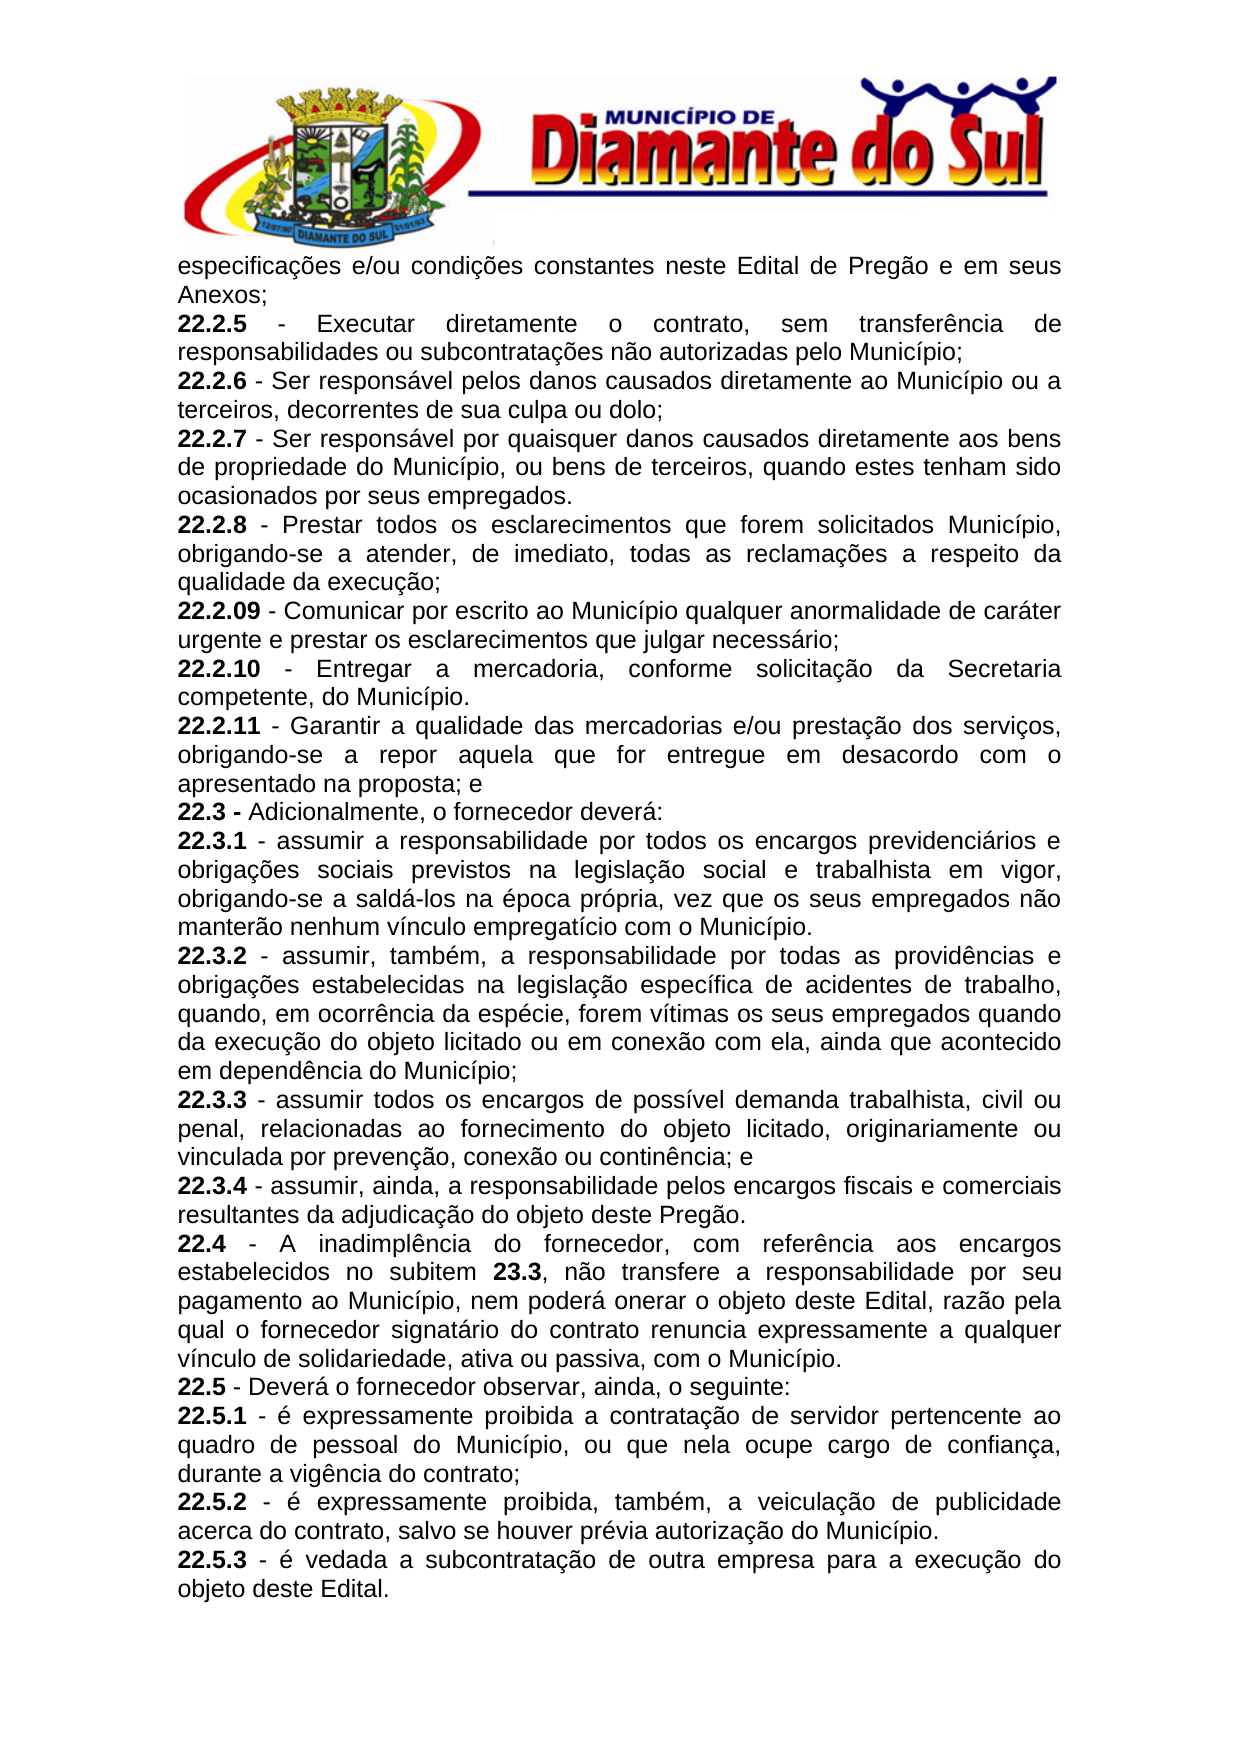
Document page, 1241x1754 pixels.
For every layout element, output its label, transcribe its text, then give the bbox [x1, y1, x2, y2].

text 22.3.4 - assumir, ainda, a responsabilidade pelos encargos fiscais e comerciais resultantes da adjudicação do objeto deste Pregão. [177, 1171, 1063, 1229]
text 22.5.2 - é expressamente proibida, também, a veiculação de publicidade acerca do contrato, salvo se houver prévia autorização do Município. [177, 1487, 1063, 1545]
text 22.2.4 - efetuar o fornecimento e/ou prestação dos serviços dentro das especificações e/ou condições constantes neste Edital de Pregão e ; [177, 252, 1063, 309]
text 22.3.1 - assumir a responsabilidade por todos os encargos previdenciários e obrigações sociais previstos na legislação social e trabalhista em vigor, obrigando-se a saldá-los na época própria, vez que os seus empregados não manterão nenhum vínculo empregatício com o Município. [177, 826, 1063, 941]
picture [177, 73, 1063, 252]
text 22.5.1 - é expressamente proibida a contratação de servidor pertencente ao quadro de pessoal do Município, ou que nela ocupe cargo de confiança, durante a vigência do contrato; [177, 1401, 1063, 1487]
text 22.2.5 - Executar diretamente o contrato, sem transferência de responsabilidades ou subcontratações não autorizadas pelo Município; [177, 309, 1063, 366]
text 22.2.09 - Comunicar por escrito ao Município qualquer anormalidade de caráter urgente e prestar os esclarecimentos que julgar necessário; [177, 596, 1063, 654]
text 22.2.10 - Entregar a mercadoria, conforme solicitação da Secretaria competente, do Município. [177, 654, 1063, 711]
text 22.2.7 - Ser responsável por quaisquer danos causados diretamente aos bens de propriedade do Município, ou bens de terceiros, quando estes tenham sido ocasionados por seus empregados. [177, 424, 1063, 510]
text 22.2.8 - Prestar todos os esclarecimentos que forem solicitados Município, obrigando-se a atender, de imediato, todas as reclamações a respeito da qualidade da execução; [177, 510, 1063, 596]
text 22.3 - Adicionalmente, o fornecedor deverá: [177, 797, 1063, 826]
text 22.2.6 - Ser responsável pelos danos causados diretamente ao Município ou a terceiros, decorrentes de sua culpa ou dolo; [177, 366, 1063, 424]
text 22.2.11 - Garantir a qualidade das mercadorias e/ou prestação dos serviços, obrigando-se a repor aquela que for entregue em desacordo com o apresentado na proposta; e [177, 711, 1063, 797]
text 22.4 - A inadimplência do fornecedor, com referência aos encargos estabelecidos no subitem 23.3, não transfere a responsabilidade por seu pagamento ao Município, nem poderá onerar o objeto deste Edital, razão pela qual o fornecedor signatário do contrato renuncia expressamente a qualquer vínculo de solidariedade, ativa ou passiva, com o Município. [177, 1229, 1063, 1372]
text 22.5 - Deverá o fornecedor observar, ainda, o seguinte: [177, 1372, 1063, 1401]
text 22.5.3 - é vedada a subcontratação de outra empresa para a execução do objeto deste Edital. [177, 1545, 1063, 1602]
text 22.3.2 - assumir, também, a responsabilidade por todas as providências e obrigações estabelecidas na legislação específica de acidentes de trabalho, quando, em ocorrência da espécie, forem vítimas os seus empregados quando da execução do objeto licitado ou em conexão com ela, ainda que acontecido em dependência do Município; [177, 941, 1063, 1085]
text 22.3.3 - assumir todos os encargos de possível demanda trabalhista, civil ou penal, relacionadas ao fornecimento do objeto licitado, originariamente ou vinculada por prevenção, conexão ou continência; e [177, 1085, 1063, 1171]
